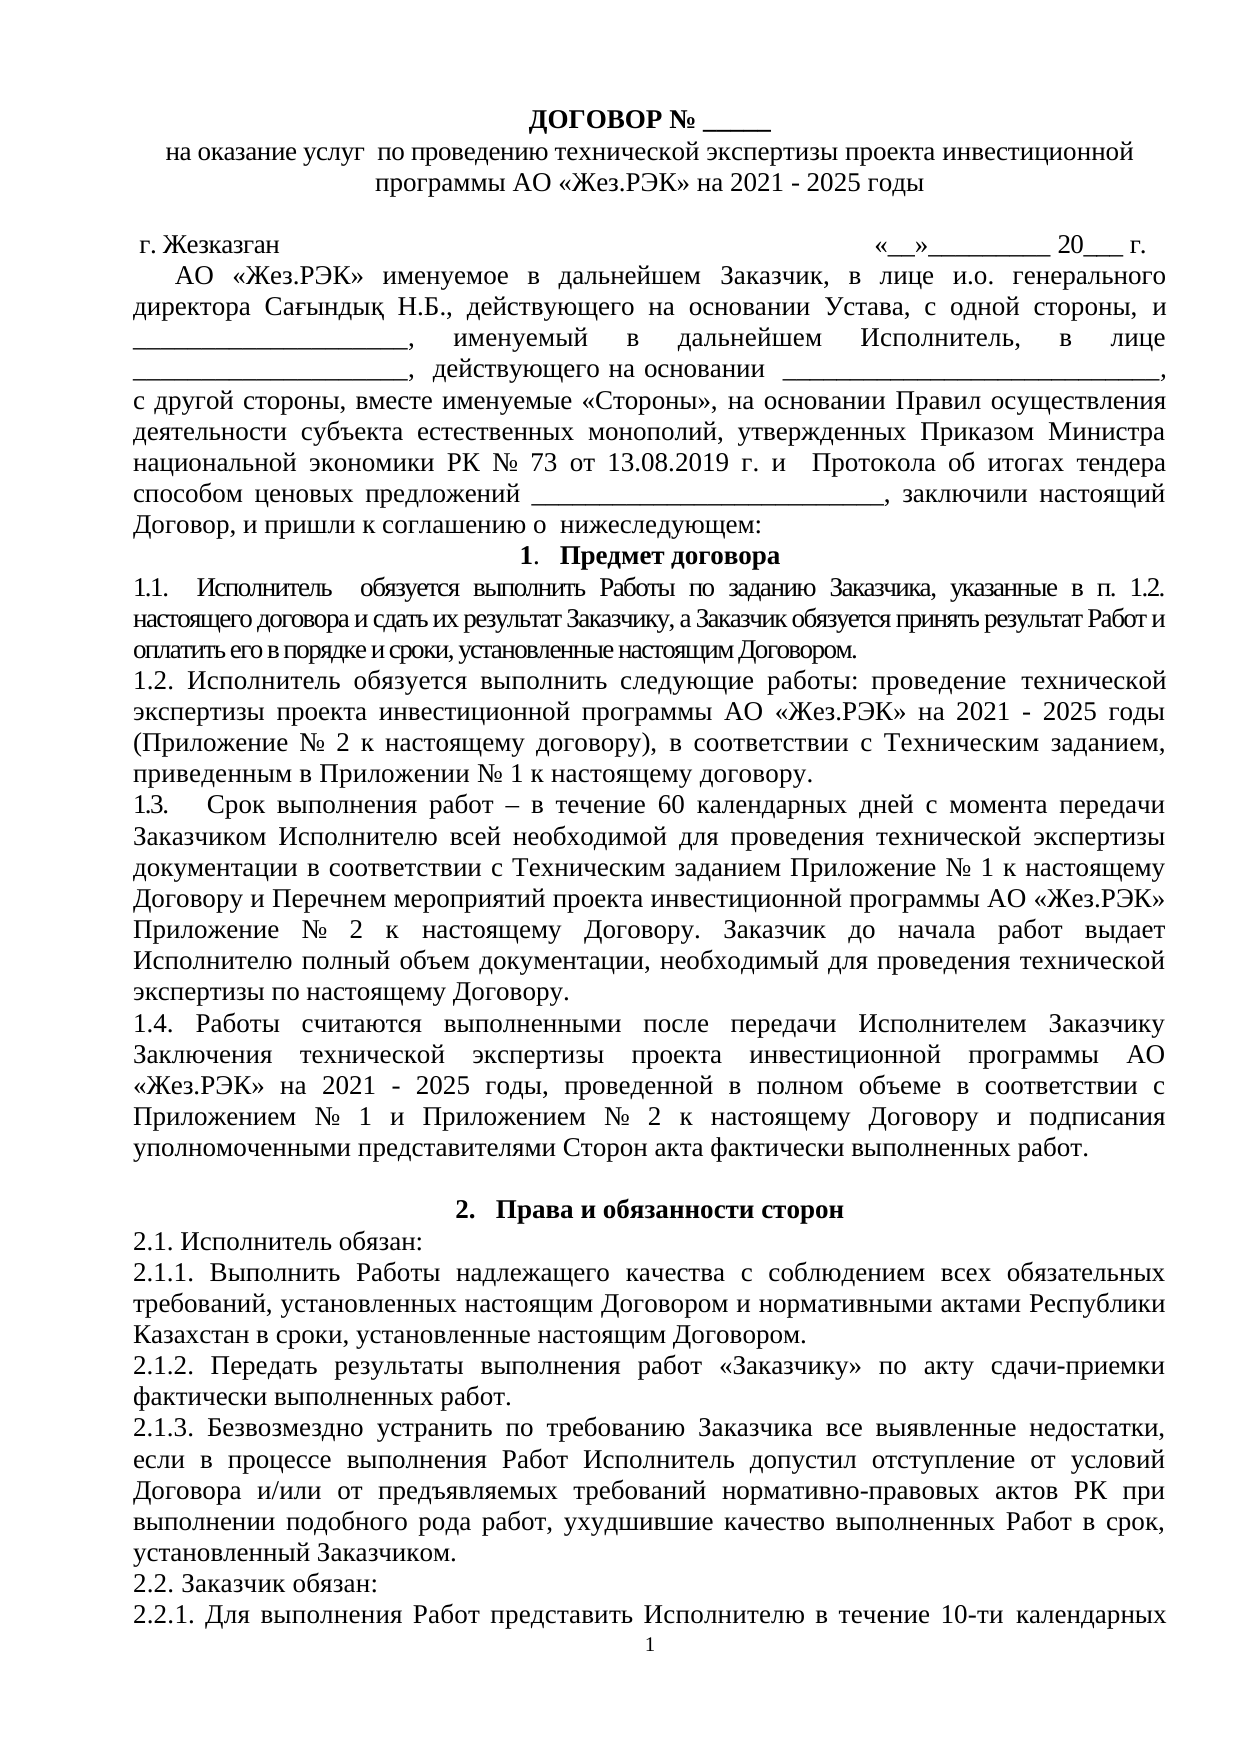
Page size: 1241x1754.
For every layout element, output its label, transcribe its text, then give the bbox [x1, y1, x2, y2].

text 1.1. Исполнитель обязуется выполнить Работы по заданию Заказчика, указанные в п. 1.2. настоящего договора и сдать их результат Заказчику, а Заказчик обязуется принять результат Работ и оплатить его в порядке и сроки, установленные настоящим Договором. [133, 571, 1167, 664]
text г. Жезказган «__»_________ 20___ г. [133, 228, 1167, 259]
text 1.4. Работы считаются выполненными после передачи Исполнителем Заказчику Заключения технической экспертизы проекта инвестиционной программы АО «Жез.РЭК» на 2021 - 2025 годы, проведенной в полном объеме в соответствии с Приложением № 1 и Приложением № 2 к настоящему Договору и подписания уполномоченными представителями Сторон акта фактически выполненных работ. [133, 1007, 1167, 1162]
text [133, 1598, 1167, 1629]
text АО «Жез.РЭК» именуемое в дальнейшем Заказчик, в лице и.о. генерального директора Сағындық Н.Б., действующего на основании Устава, с одной стороны, и ____________________, именуемый в дальнейшем Исполнитель, в лице ____________________, действующего на основании ____________________________, с другой стороны, вместе именуемые «Стороны», на основании Правил осуществления деятельности субъекта естественных монополий, утвержденных Приказом Министра национальной экономики РК № 73 от 13.08.2019 г. и Протокола об итогах тендера способом ценовых предложений __________________________, заключили настоящий Договор, и пришли к соглашению о нижеследующем: [133, 259, 1167, 539]
text 1.2. Исполнитель обязуется выполнить следующие работы: проведение технической экспертизы проекта инвестиционной программы АО «Жез.РЭК» на 2021 - 2025 годы (Приложение № 2 к настоящему договору), в соответствии с Техническим заданием, приведенным в Приложении № 1 к настоящему договору. [133, 664, 1167, 789]
text 2.1.3. Безвозмездно устранить по требованию Заказчика все выявленные недостатки, если в процессе выполнения Работ Исполнитель допустил отступление от условий Договора и/или от предъявляемых требований нормативно-правовых актов РК при выполнении подобного рода работ, ухудшившие качество выполненных Работ в срок, установленный Заказчиком. [133, 1412, 1167, 1567]
text ДОГОВОР № _____ [133, 103, 1167, 134]
text 2.1. Исполнитель обязан: [133, 1225, 1167, 1256]
text 2.2. Заказчик обязан: [133, 1567, 1167, 1598]
text 1. Предмет договора [133, 539, 1167, 571]
text 2. Права и обязанности сторон [133, 1193, 1167, 1225]
text 2.1.1. Выполнить Работы надлежащего качества с соблюдением всех обязательных требований, установленных настоящим Договором и нормативными актами Республики Казахстан в сроки, установленные настоящим Договором. [133, 1256, 1167, 1349]
text на оказание услуг по проведению технической экспертизы проекта инвестиционной программы АО «Жез.РЭК» на 2021 - 2025 годы [133, 134, 1167, 197]
text 1.3. Срок выполнения работ – в течение 60 календарных дней с момента передачи Заказчиком Исполнителю всей необходимой для проведения технической экспертизы документации в соответствии с Техническим заданием Приложение № 1 к настоящему Договору и Перечнем мероприятий проекта инвестиционной программы АО «Жез.РЭК» Приложение № 2 к настоящему Договору. Заказчик до начала работ выдает Исполнителю полный объем документации, необходимый для проведения технической экспертизы по настоящему Договору. [133, 789, 1167, 1007]
text 2.1.2. Передать результаты выполнения работ «Заказчику» по акту сдачи-приемки фактически выполненных работ. [133, 1349, 1167, 1412]
